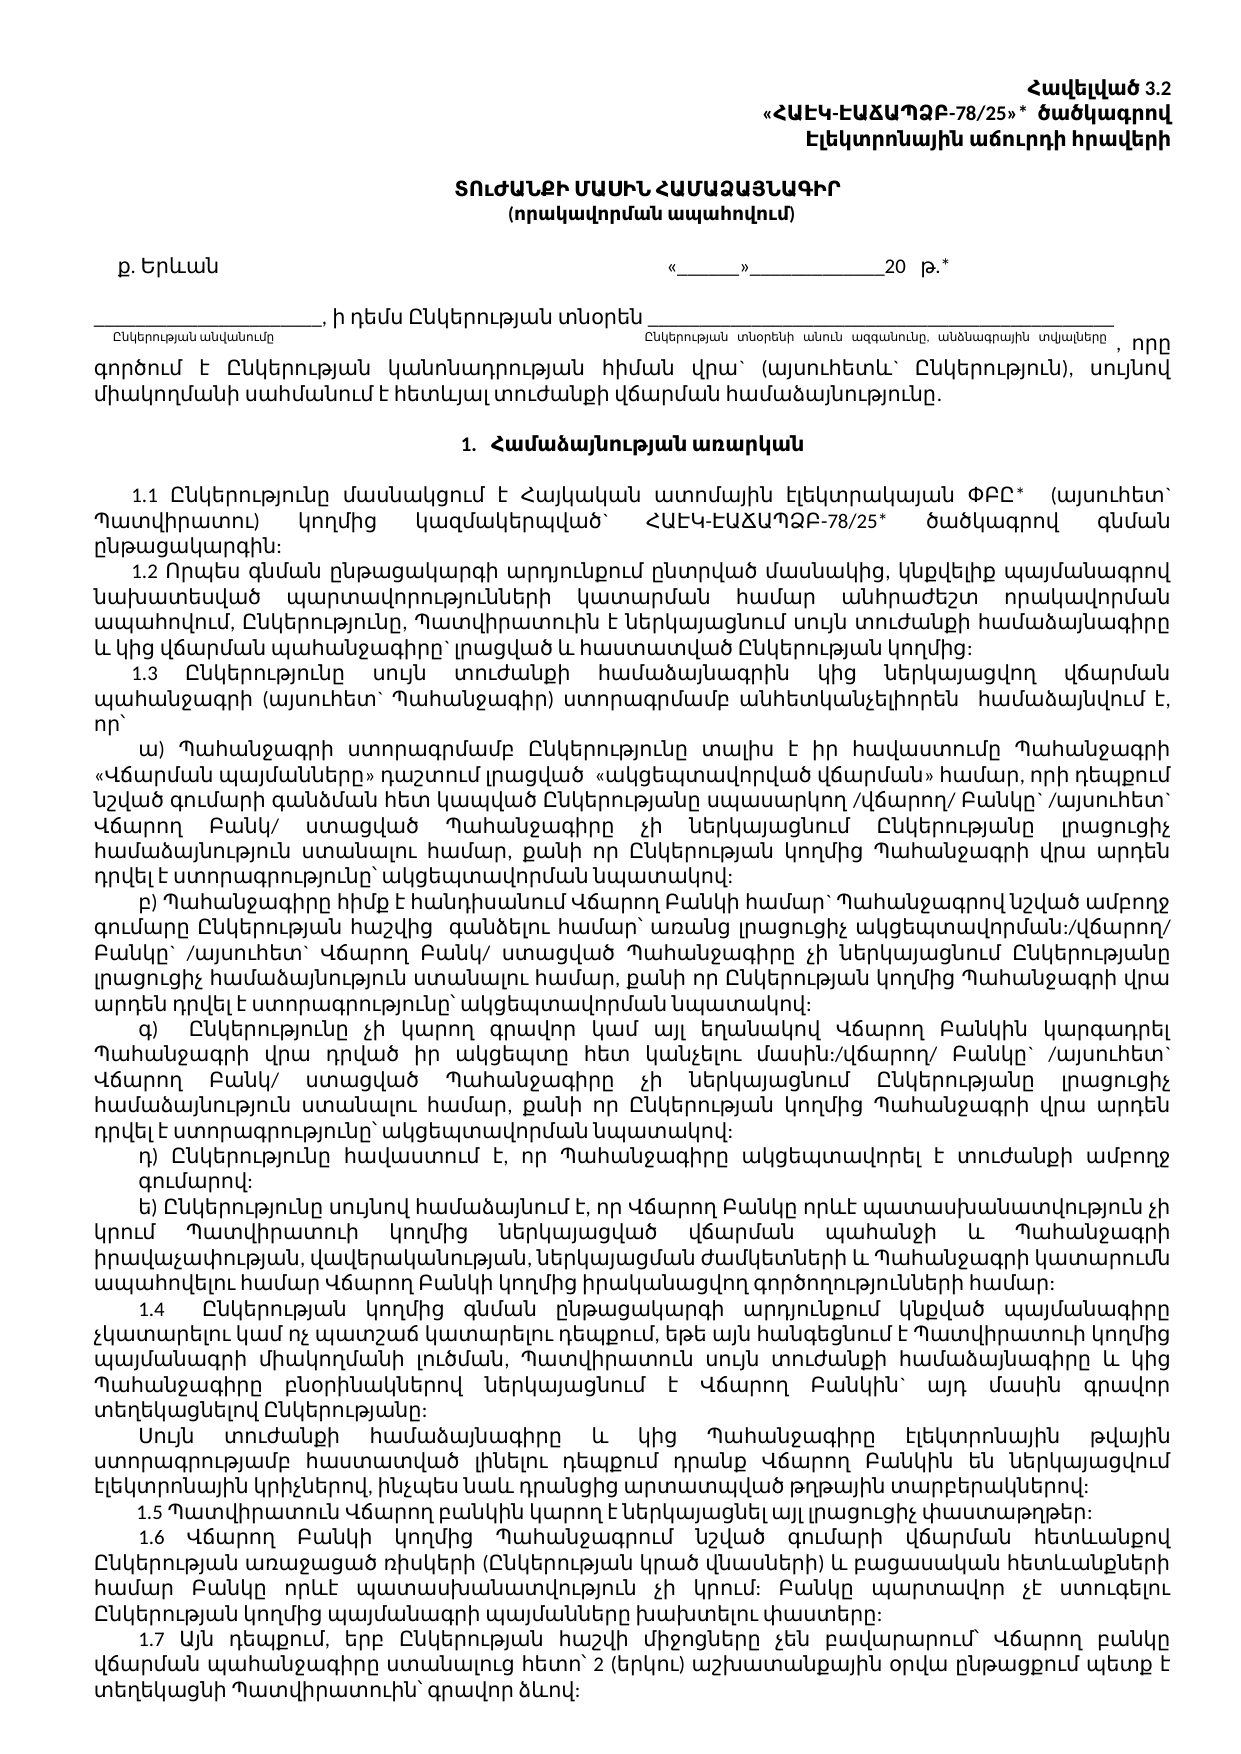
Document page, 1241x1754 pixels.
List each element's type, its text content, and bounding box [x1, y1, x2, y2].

text «ՀԱԷԿ-ԷԱՃԱՊՁԲ-78/25»* ծածկագրով [94, 100, 1171, 126]
text 1. Համաձայնության առարկան [94, 432, 1171, 457]
text ա) Պահանջագրի ստորագրմամբ Ընկերությունը տալիս է իր հավաստումը Պահանջագրի «Վճարման պայմանները» դաշտում լրացված «ակցեպտավորված վճարման» համար, որի դեպքում նշված գումարի գանձման հետ կապված Ընկերությանը սպասարկող /վճարող/ Բանկը` /այսուհետ` Վճարող Բանկ/ ստացված Պահանջագիրը չի ներկայացնում Ընկերությանը լրացուցիչ համաձայնություն ստանալու համար, քանի որ Ընկերության կողմից Պահանջագրի վրա արդեն դրվել է ստորագրությունը՝ ակցեպտավորման նպատակով: [94, 737, 1171, 889]
text ______________________, ի դեմս Ընկերության տնօրեն _____________________________________________ [94, 304, 1171, 330]
text 1.7 Այն դեպքում, երբ Ընկերության հաշվի միջոցները չեն բավարարում՝ Վճարող բանկը վճարման պահանջագիրը ստանալուց հետո՝ 2 (երկու) աշխատանքային օրվա ընթացքում պետք է տեղեկացնի Պատվիրատուին՝ գրավոր ձևով: [94, 1626, 1171, 1702]
text 1.2 Որպես գնման ընթացակարգի արդյունքում ընտրված մասնակից, կնքվելիք պայմանագրով նախատեսված պարտավորությունների կատարման համար անհրաժեշտ որակավորման ապահովում, Ընկերությունը, Պատվիրատուին է ներկայացնում սույն տուժանքի համաձայնագիրը և կից վճարման պահանջագիրը` լրացված և հաստատված Ընկերության կողմից: [94, 559, 1171, 660]
text դ) Ընկերությունը հավաստում է, որ Պահանջագիրը ակցեպտավորել է տուժանքի ամբողջ գումարով: [138, 1143, 1171, 1194]
text ՏՈւԺԱՆՔԻ ՄԱՍԻՆ ՀԱՄԱՁԱՅՆԱԳԻՐ [94, 177, 1171, 202]
text (որակավորման ապահովում) [94, 202, 1171, 225]
text ե) Ընկերությունը սույնով համաձայնում է, որ Վճարող Բանկը որևէ պատասխանատվություն չի կրում Պատվիրատուի կողմից ներկայացված վճարման պահանջի և Պահանջագրի իրավաչափության, վավերականության, ներկայացման ժամկետների և Պահանջագրի կատարումն ապահովելու համար Վճարող Բանկի կողմից իրականացվող գործողությունների համար: [94, 1194, 1171, 1296]
text Հավելված 3.2 [94, 75, 1171, 100]
text 1.4 Ընկերության կողմից գնման ընթացակարգի արդյունքում կնքված պայմանագիրը չկատարելու կամ ոչ պատշաճ կատարելու դեպքում, եթե այն հանգեցնում է Պատվիրատուի կողմից պայմանագրի միակողմանի լուծման, Պատվիրատուն սույն տուժանքի համաձայնագիրը և կից Պահանջագիրը բնօրինակներով ներկայացնում է Վճարող Բանկին` այդ մասին գրավոր տեղեկացնելով Ընկերությանը: [94, 1296, 1171, 1423]
text 1.5 Պատվիրատուն Վճարող բանկին կարող է ներկայացնել այլ լրացուցիչ փաստաթղթեր: [94, 1499, 1171, 1524]
text բ) Պահանջագիրը հիմք է հանդիսանում Վճարող Բանկի համար` Պահանջագրով նշված ամբողջ գումարը Ընկերության հաշվից գանձելու համար՝ առանց լրացուցիչ ակցեպտավորման:/վճարող/ Բանկը` /այսուհետ` Վճարող Բանկ/ ստացված Պահանջագիրը չի ներկայացնում Ընկերությանը լրացուցիչ համաձայնություն ստանալու համար, քանի որ Ընկերության կողմից Պահանջագրի վրա արդեն դրվել է ստորագրությունը՝ ակցեպտավորման նպատակով: [94, 889, 1171, 1016]
text 1.1 Ընկերությունը մասնակցում է Հայկական ատոմային էլեկտրակայան ՓԲԸ* (այսուհետ` Պատվիրատու) կողմից կազմակերպված` ՀԱԷԿ-ԷԱՃԱՊՁԲ-78/25* ծածկագրով գնման ընթացակարգին: [94, 482, 1171, 559]
text 1.3 Ընկերությունը սույն տուժանքի համաձայնագրին կից ներկայացվող վճարման պահանջագրի (այսուհետ` Պահանջագիր) ստորագրմամբ անհետկանչելիորեն համաձայնվում է, որ՝ [94, 660, 1171, 737]
text Էլեկտրոնային աճուրդի հրավերի [94, 126, 1171, 151]
text ք. Երևան «______»_____________20 թ.* [94, 254, 1171, 279]
text Սույն տուժանքի համաձայնագիրը և կից Պահանջագիրը էլեկտրոնային թվային ստորագրությամբ հաստատված լինելու դեպքում դրանք Վճարող Բանկին են ներկայացվում էլեկտրոնային կրիչներով, ինչպես նաև դրանցից արտատպված թղթային տարբերակներով: [94, 1423, 1171, 1499]
text Ընկերության անվանումը Ընկերության տնօրենի անուն ազգանունը, անձնագրային տվյալները , որը գործում է Ընկերության կանոնադրության հիման վրա` (այսուհետև` Ընկերություն), սույնով միակողմանի սահմանում է հետևյալ տուժանքի վճարման համաձայնությունը. [94, 330, 1171, 406]
text գ) Ընկերությունը չի կարող գրավոր կամ այլ եղանակով Վճարող Բանկին կարգադրել Պահանջագրի վրա դրված իր ակցեպտը հետ կանչելու մասին:/վճարող/ Բանկը` /այսուհետ` Վճարող Բանկ/ ստացված Պահանջագիրը չի ներկայացնում Ընկերությանը լրացուցիչ համաձայնություն ստանալու համար, քանի որ Ընկերության կողմից Պահանջագրի վրա արդեն դրվել է ստորագրությունը՝ ակցեպտավորման նպատակով: [94, 1016, 1171, 1143]
text 1.6 Վճարող Բանկի կողմից Պահանջագրում նշված գումարի վճարման հետևանքով Ընկերության առաջացած ռիսկերի (Ընկերության կրած վնասների) և բացասական հետևանքների համար Բանկը որևէ պատասխանատվություն չի կրում: Բանկը պարտավոր չէ ստուգելու Ընկերության կողմից պայմանագրի պայմանները խախտելու փաստերը: [94, 1524, 1171, 1626]
